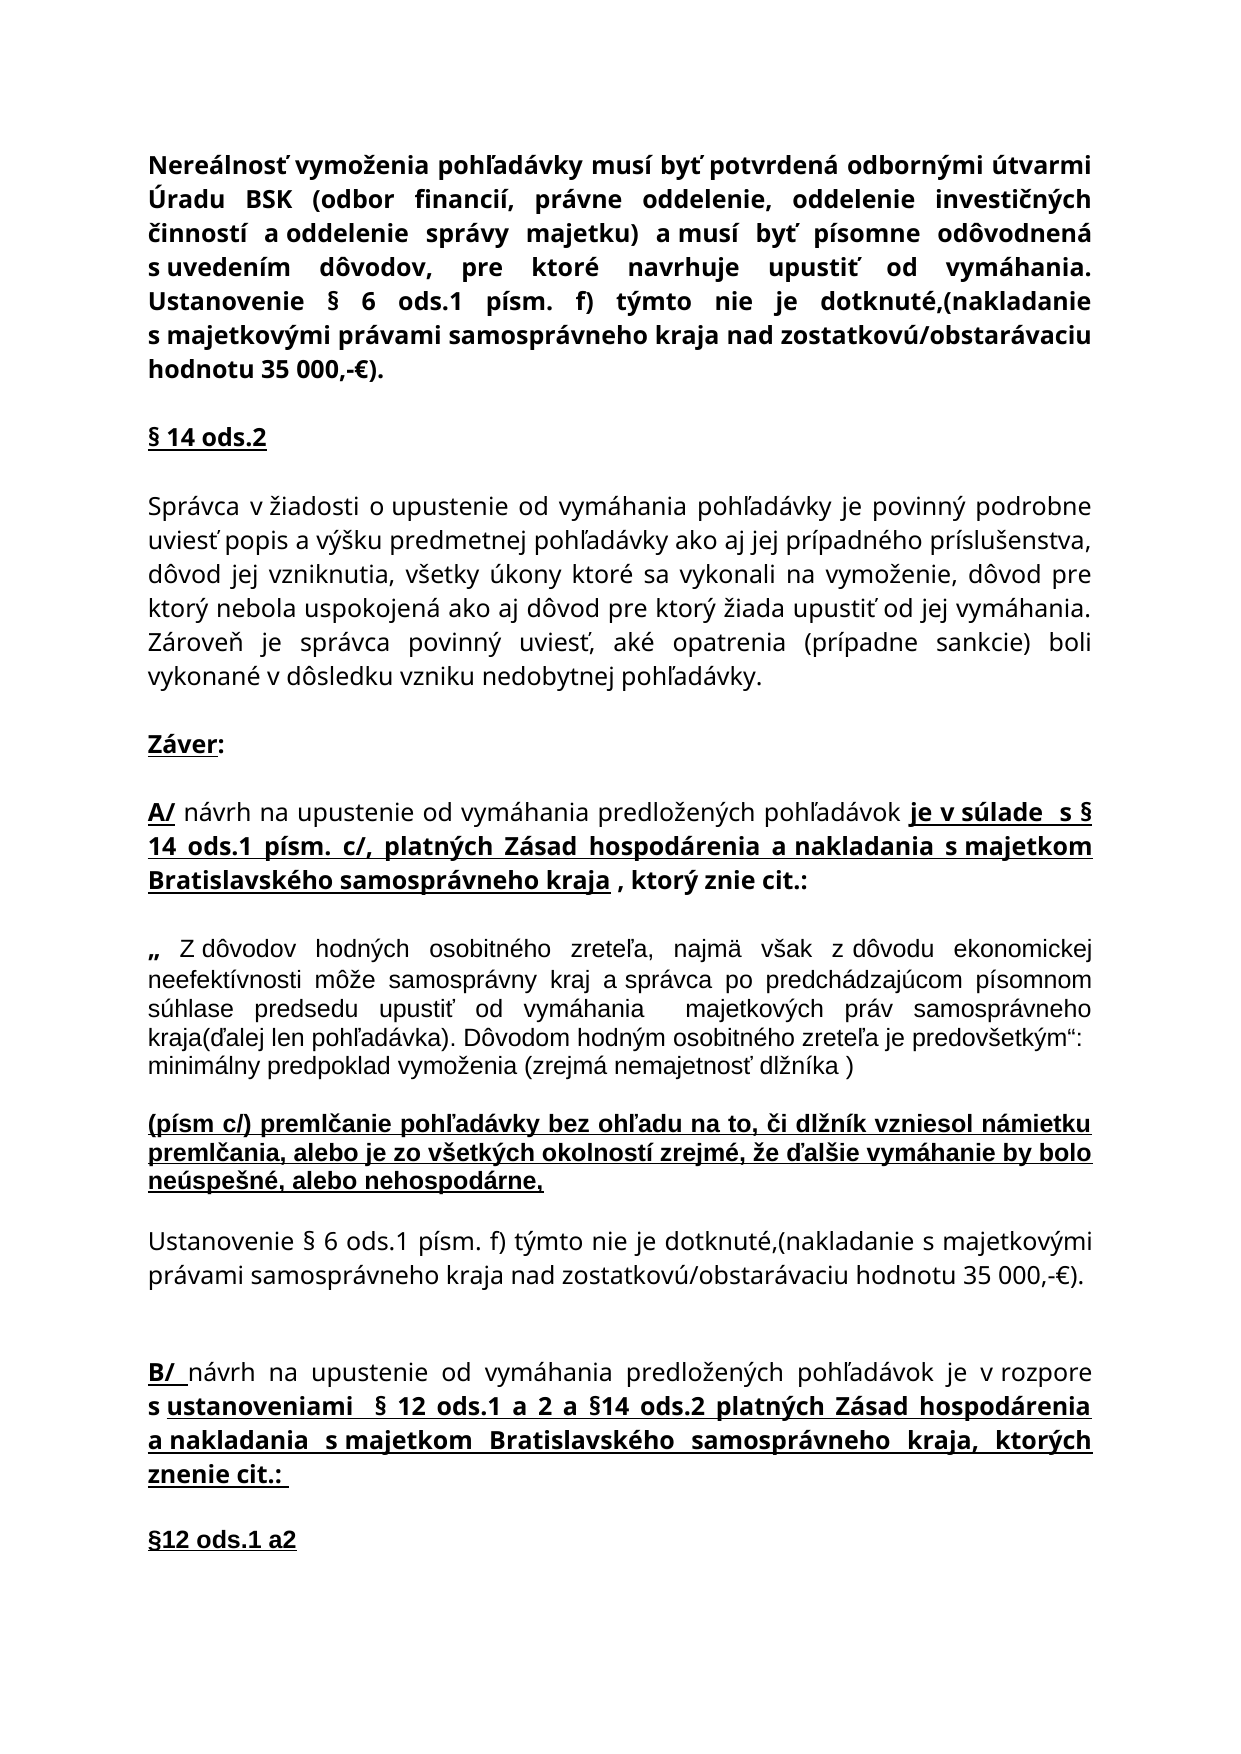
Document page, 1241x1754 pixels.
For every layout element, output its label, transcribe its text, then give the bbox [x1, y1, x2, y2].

text § 14 ods.2 [148, 420, 1093, 454]
text (písm c/) premlčanie pohľadávky bez ohľadu na to, či dlžník vzniesol námietku premlčania, alebo je zo všetkých okolností zrejmé, že ďalšie vymáhanie by bolo neúspešné, alebo nehospodárne, [148, 1109, 1093, 1163]
text (písm c/) premlčanie pohľadávky bez ohľadu na to, či dlžník vzniesol námietku premlčania, alebo je zo všetkých okolností zrejmé, že ďalšie vymáhanie by bolo neúspešné, alebo nehospodárne, [148, 1164, 1093, 1195]
text B/ návrh na upustenie od vymáhania predložených pohľadávok je v rozpore s ustanoveniami § 12 ods.1 a 2 a §14 ods.2 platných Zásad hospodárenia a nakladania s majetkom Bratislavského samosprávneho kraja, ktorých znenie cit.: [148, 1355, 1093, 1452]
text „ Z dôvodov hodných osobitného zreteľa, najmä však z dôvodu ekonomickej neefektívnosti môže samosprávny kraj a správca po predchádzajúcom písomnom súhlase predsedu upustiť od vymáhania majetkových práv samosprávneho kraja(ďalej len pohľadávka). Dôvodom hodným osobitného zreteľa je predovšetkým“: [148, 931, 1093, 1051]
text B/ návrh na upustenie od vymáhania predložených pohľadávok je v rozpore s ustanoveniami § 12 ods.1 a 2 a §14 ods.2 platných Zásad hospodárenia a nakladania s majetkom Bratislavského samosprávneho kraja, ktorých znenie cit.: [148, 1454, 1093, 1491]
text Správca v žiadosti o upustenie od vymáhania pohľadávky je povinný podrobne uviesť popis a výšku predmetnej pohľadávky ako aj jej prípadného príslušenstva, dôvod jej vzniknutia, všetky úkony ktoré sa vykonali na vymoženie, dôvod pre ktorý nebola uspokojená ako aj dôvod pre ktorý žiada upustiť od jej vymáhania. Zároveň je správca povinný uviesť, aké opatrenia (prípadne sankcie) boli vykonané v dôsledku vzniku nedobytnej pohľadávky. [148, 488, 1093, 693]
text Záver: [148, 727, 1093, 761]
text A/ návrh na upustenie od vymáhania predložených pohľadávok je v súlade s § 14 ods.1 písm. c/, platných Zásad hospodárenia a nakladania s majetkom Bratislavského samosprávneho kraja , ktorý znie cit.: [148, 795, 1093, 858]
text §12 ods.1 a2 [148, 1525, 1093, 1554]
text A/ návrh na upustenie od vymáhania predložených pohľadávok je v súlade s § 14 ods.1 písm. c/, platných Zásad hospodárenia a nakladania s majetkom Bratislavského samosprávneho kraja , ktorý znie cit.: [148, 859, 1093, 897]
text Nereálnosť vymoženia pohľadávky musí byť potvrdená odbornými útvarmi Úradu BSK (odbor financií, právne oddelenie, oddelenie investičných činností a oddelenie správy majetku) a musí byť písomne odôvodnená s uvedením dôvodov, pre ktoré navrhuje upustiť od vymáhania. Ustanovenie § 6 ods.1 písm. f) týmto nie je dotknuté,(nakladanie s majetkovými právami samosprávneho kraja nad zostatkovú/obstarávaciu hodnotu 35 000,-€). [148, 148, 1093, 386]
text Ustanovenie § 6 ods.1 písm. f) týmto nie je dotknuté,(nakladanie s majetkovými právami samosprávneho kraja nad zostatkovú/obstarávaciu hodnotu 35 000,-€). [148, 1224, 1093, 1292]
text minimálny predpoklad vymoženia (zrejmá nemajetnosť dlžníka ) [148, 1051, 1093, 1080]
